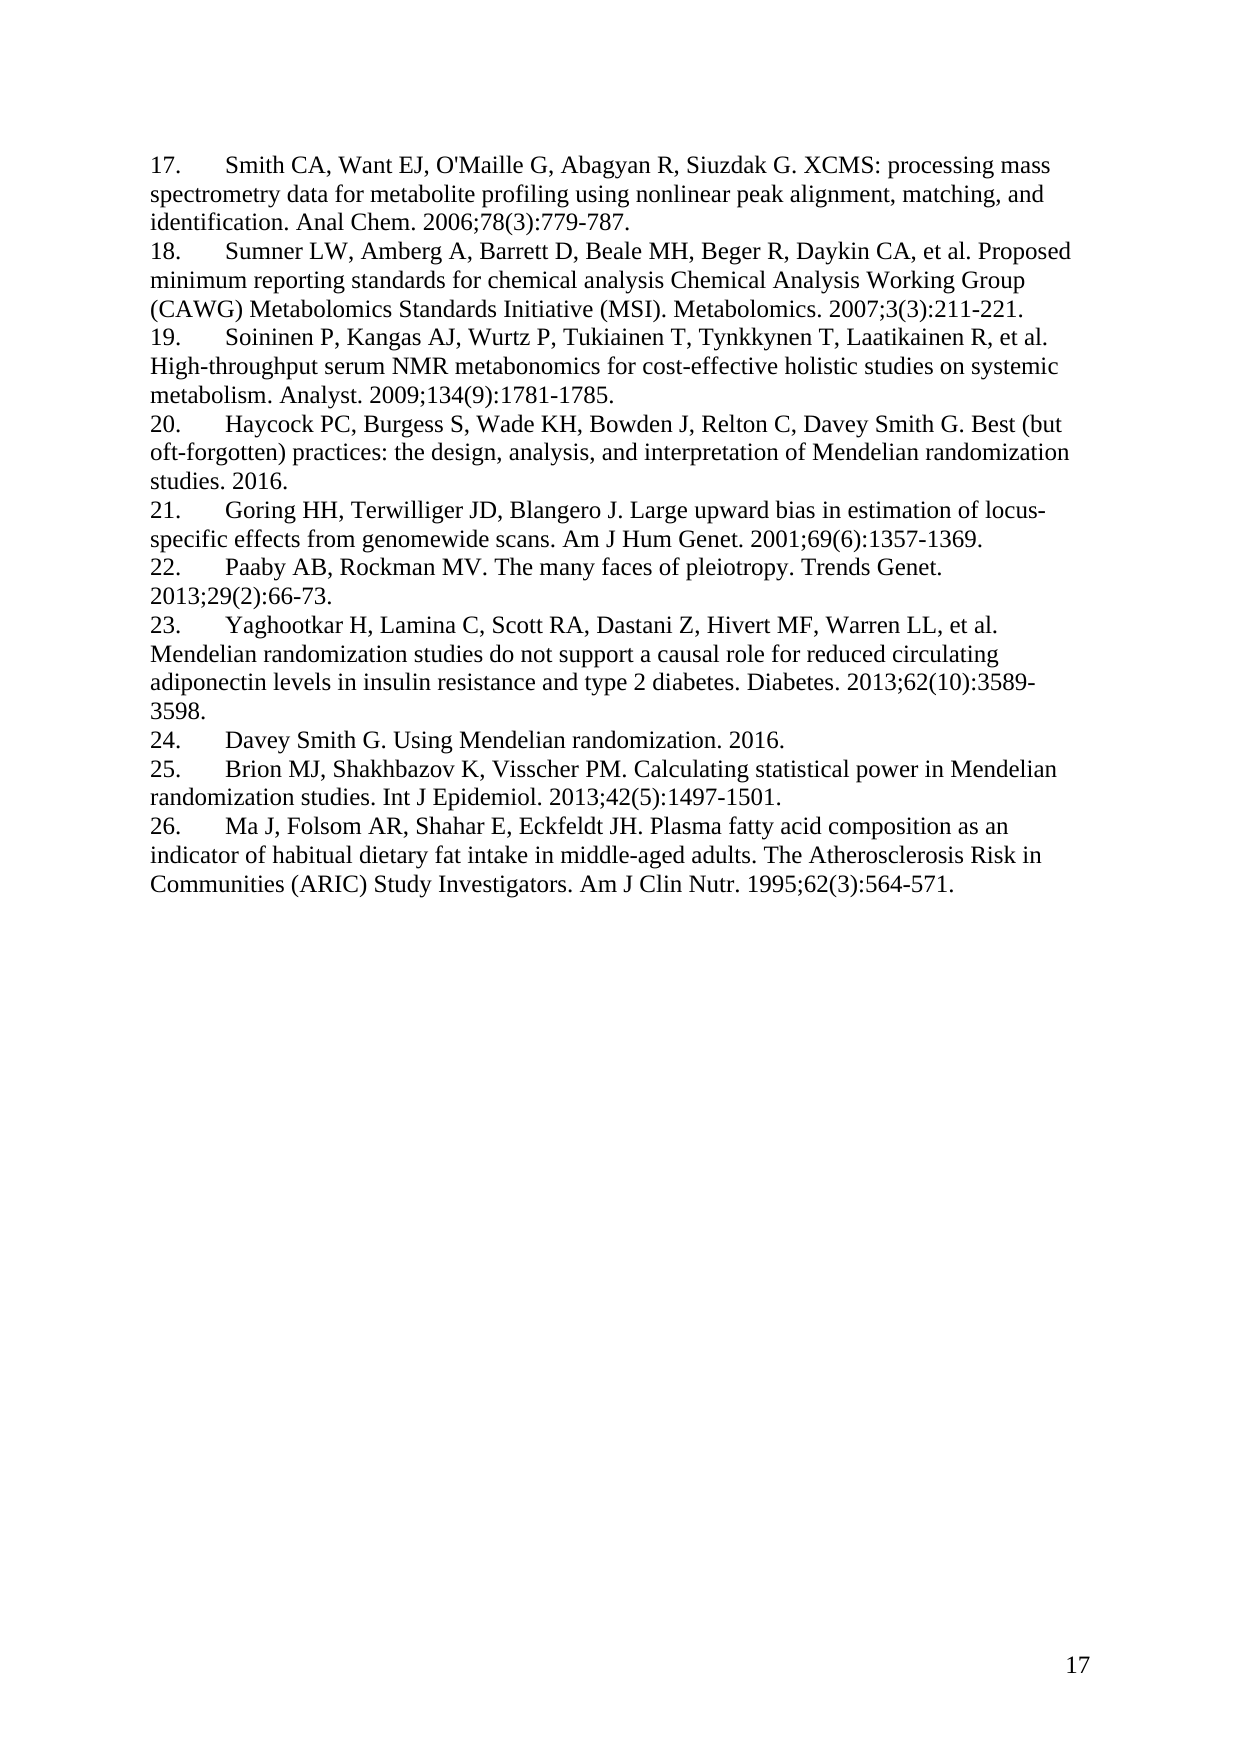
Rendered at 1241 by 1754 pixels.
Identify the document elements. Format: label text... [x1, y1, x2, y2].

text 19. Soininen P, Kangas AJ, Wurtz P, Tukiainen T, Tynkkynen T, Laatikainen R, et al. High-throughput serum NMR metabonomics for cost-effective holistic studies on systemic metabolism. Analyst. 2009;134(9):1781-1785. [150, 322, 1090, 409]
text 24. Davey Smith G. Using Mendelian randomization. 2016. [150, 725, 1090, 754]
text 21. Goring HH, Terwilliger JD, Blangero J. Large upward bias in estimation of locus-specific effects from genomewide scans. Am J Hum Genet. 2001;69(6):1357-1369. [150, 495, 1090, 552]
text 18. Sumner LW, Amberg A, Barrett D, Beale MH, Beger R, Daykin CA, et al. Proposed minimum reporting standards for chemical analysis Chemical Analysis Working Group (CAWG) Metabolomics Standards Initiative (MSI). Metabolomics. 2007;3(3):211-221. [150, 236, 1090, 322]
text 20. Haycock PC, Burgess S, Wade KH, Bowden J, Relton C, Davey Smith G. Best (but oft-forgotten) practices: the design, analysis, and interpretation of Mendelian randomization studies. 2016. [150, 409, 1090, 495]
text 17. Smith CA, Want EJ, O'Maille G, Abagyan R, Siuzdak G. XCMS: processing mass spectrometry data for metabolite profiling using nonlinear peak alignment, matching, and identification. Anal Chem. 2006;78(3):779-787. [150, 150, 1090, 236]
text 22. Paaby AB, Rockman MV. The many faces of pleiotropy. Trends Genet. 2013;29(2):66-73. [150, 552, 1090, 610]
text 26. Ma J, Folsom AR, Shahar E, Eckfeldt JH. Plasma fatty acid composition as an indicator of habitual dietary fat intake in middle-aged adults. The Atherosclerosis Risk in Communities (ARIC) Study Investigators. Am J Clin Nutr. 1995;62(3):564-571. [150, 811, 1090, 897]
text 25. Brion MJ, Shakhbazov K, Visscher PM. Calculating statistical power in Mendelian randomization studies. Int J Epidemiol. 2013;42(5):1497-1501. [150, 754, 1090, 811]
text 23. Yaghootkar H, Lamina C, Scott RA, Dastani Z, Hivert MF, Warren LL, et al. Mendelian randomization studies do not support a causal role for reduced circulating adiponectin levels in insulin resistance and type 2 diabetes. Diabetes. 2013;62(10):3589-3598. [150, 610, 1090, 725]
